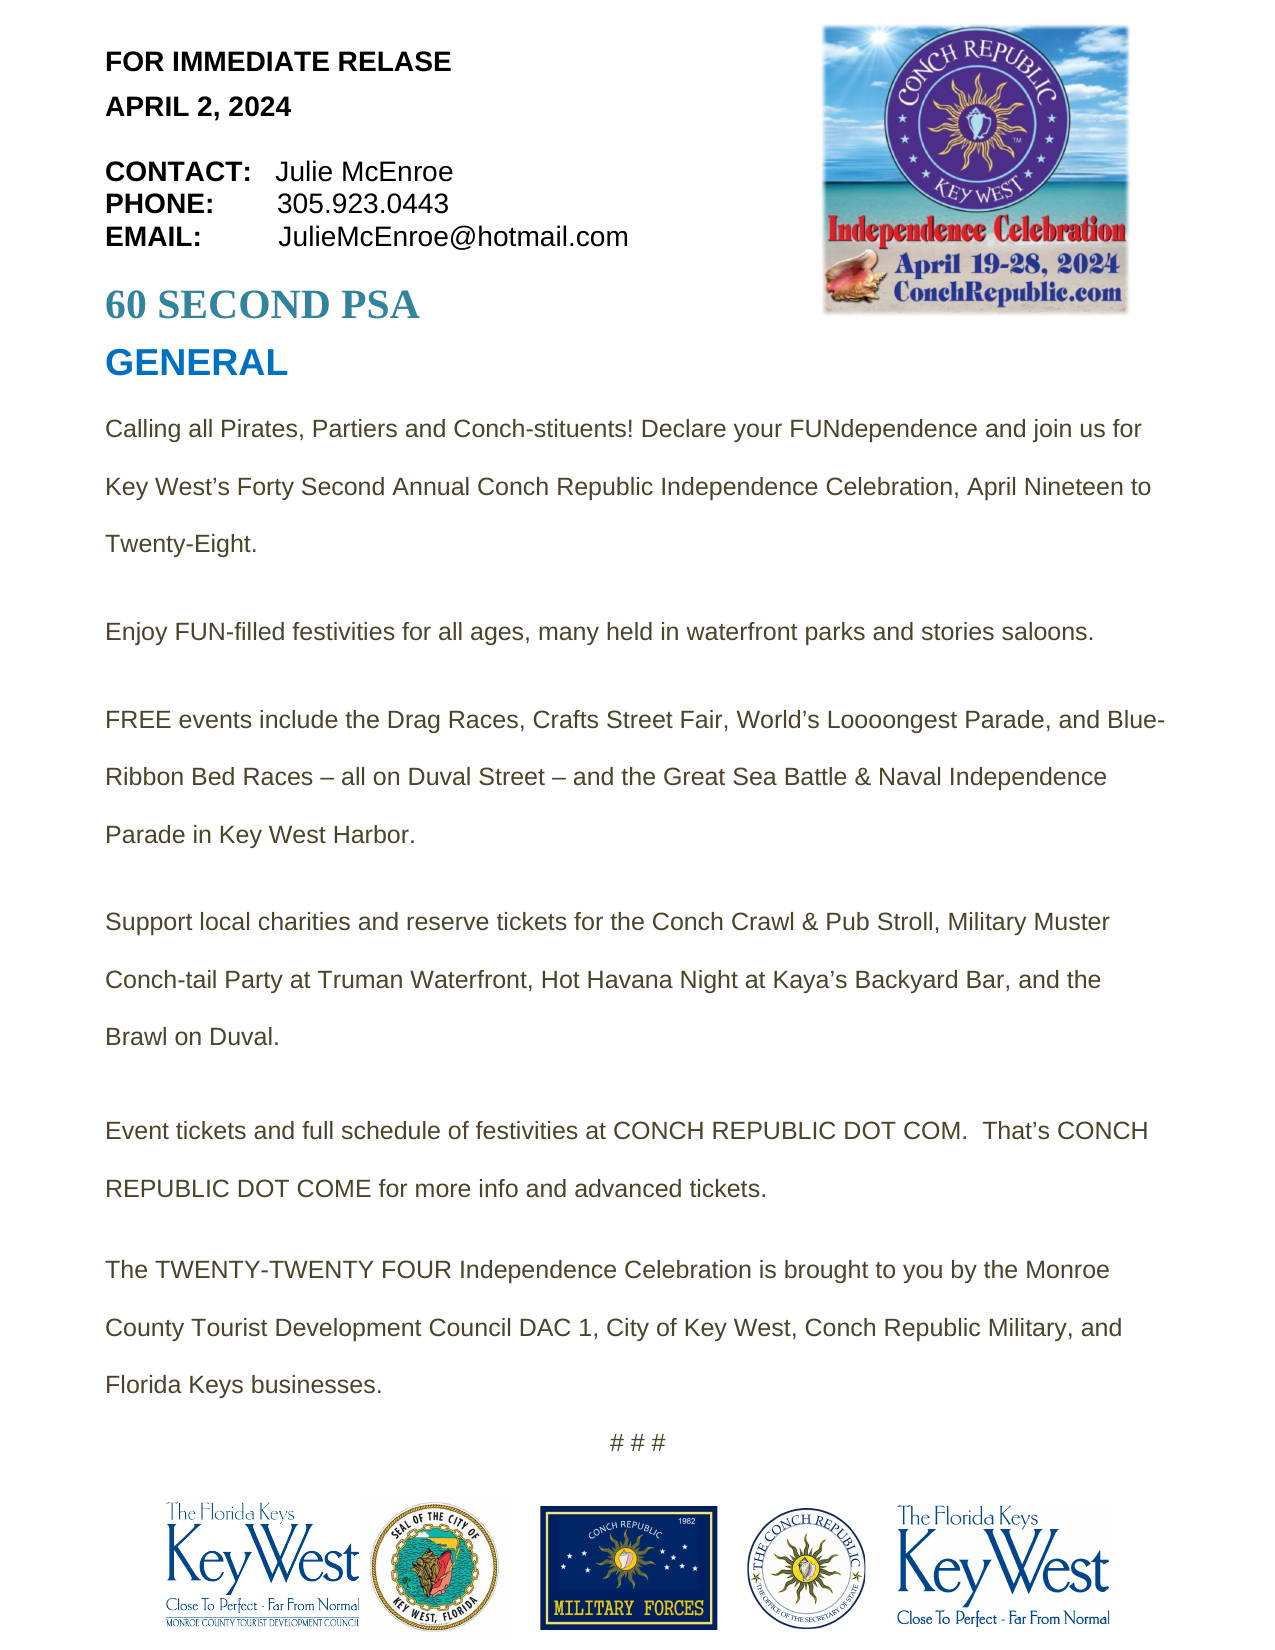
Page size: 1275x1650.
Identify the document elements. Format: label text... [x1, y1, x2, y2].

picture [540, 1506, 718, 1630]
picture [362, 1496, 508, 1639]
text Enjoy FUN-filled festivities for all ages, many held in waterfront parks and stories saloons. [105, 617, 1170, 646]
text Calling all Pirates, Partiers and Conch-stituents! Declare your FUNdependence and join us for Key West’s Forty Second Annual Conch Republic Independence Celebration, April Nineteen to Twenty-Eight. [105, 414, 1170, 558]
text FREE events include the Drag Races, Crafts Street Fair, World’s Loooongest Parade, and Blue-Ribbon Bed Races – all on Duval Street – and the Great Sea Battle & Naval Independence Parade in Key West Harbor. [105, 705, 1170, 848]
picture [897, 1505, 1110, 1627]
text The TWENTY-TWENTY FOUR Independence Celebration is brought to you by the Monroe County Tourist Development Council DAC 1, City of Key West, Conch Republic Military, and Florida Keys businesses. [105, 1255, 1170, 1399]
picture [826, 29, 1125, 311]
text GENERAL [105, 340, 1170, 383]
picture [747, 1508, 866, 1629]
picture [166, 1502, 360, 1627]
text Event tickets and full schedule of festivities at CONCH REPUBLIC DOT COM. That’s CONCH REPUBLIC DOT COME for more info and advanced tickets. [105, 1116, 1170, 1203]
text Support local charities and reserve tickets for the Conch Crawl & Pub Stroll, Military Muster Conch-tail Party at Truman Waterfront, Hot Havana Night at Kaya’s Backyard Bar, and the Brawl on Duval. [105, 907, 1170, 1051]
text # # # [105, 1428, 1170, 1457]
